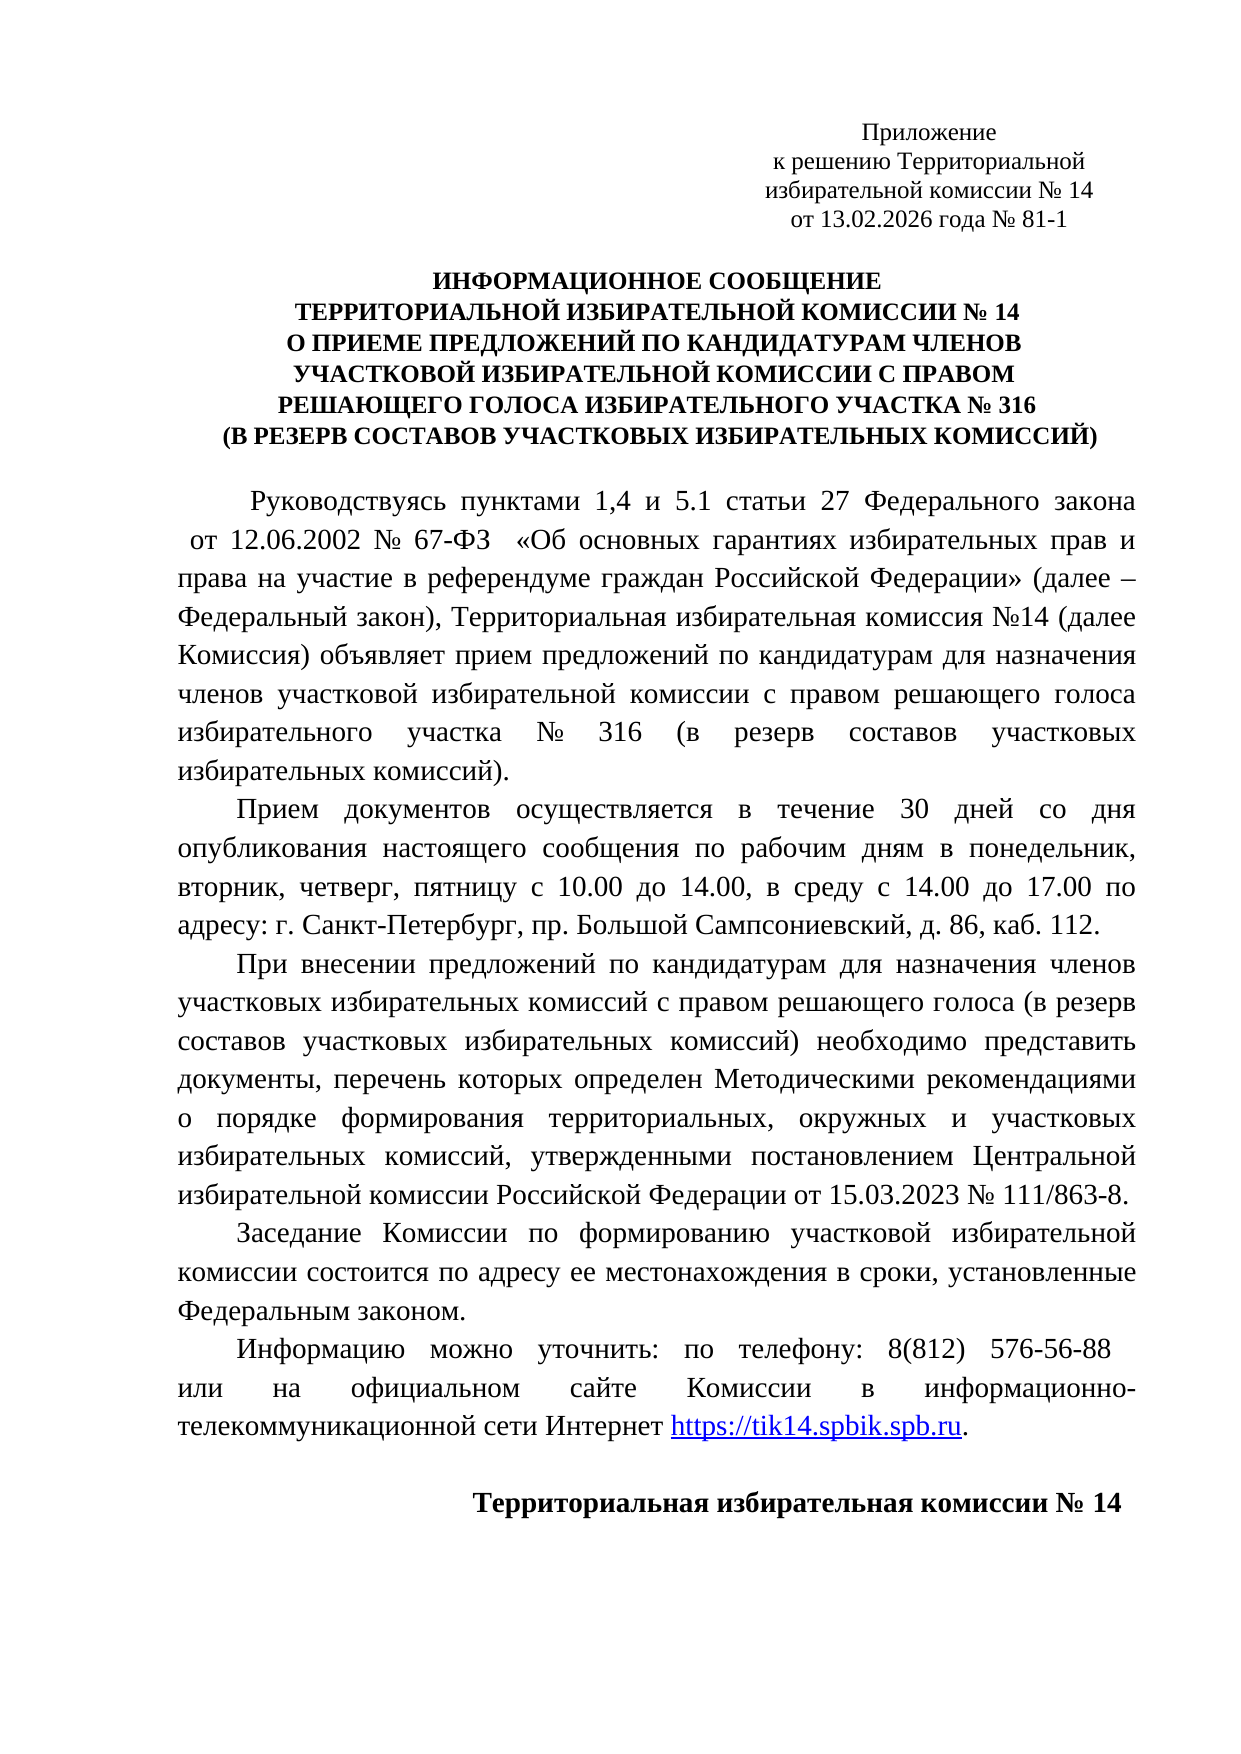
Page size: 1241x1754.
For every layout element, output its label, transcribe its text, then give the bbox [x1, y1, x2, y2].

text к решению Территориальной [721, 146, 1137, 175]
text Руководствуясь пунктами 1,4 и 5.1 статьи 27 Федерального закона от 12.06.2002 № 67-ФЗ «Об основных гарантиях избирательных прав и права на участие в референдуме граждан Российской Федерации» (далее – Федеральный закон), Территориальная избирательная комиссия №14 (далее Комиссия) объявляет прием предложений по кандидатурам для назначения членов участковой избирательной комиссии с правом решающего голоса избирательного участка № 316 (в резерв составов участковых избирательных комиссий). [177, 483, 1137, 787]
text Информацию можно уточнить: по телефону: 8(812) 576-56-88 или на официальном сайте Комиссии в информационно-телекоммуникационной сети Интернет https://tik14.spbik.spb.ru. [177, 1331, 1137, 1442]
text от 13.02.2026 года № 81-1 [721, 204, 1137, 232]
text Территориальная избирательная комиссии № 14 [472, 1485, 1137, 1519]
text Прием документов осуществляется в течение 30 дней со дня опубликования настоящего сообщения по рабочим дням в понедельник, вторник, четверг, пятницу с 10.00 до 14.00, в среду с 14.00 до 17.00 по адресу: г. Санкт-Петербург, пр. Большой Сампсониевский, д. 86, каб. 112. [177, 792, 1137, 941]
text Приложение [721, 117, 1137, 146]
text избирательной комиссии № 14 [721, 175, 1137, 204]
text Заседание Комиссии по формированию участковой избирательной комиссии состоится по адресу ее местонахождения в сроки, установленные Федеральным законом. [177, 1216, 1137, 1326]
text ИНФОРМАЦИОННОЕ СООБЩЕНИЕ ТЕРРИТОРИАЛЬНОЙ ИЗБИРАТЕЛЬНОЙ КОМИССИИ № 14 О ПРИЕМЕ ПРЕДЛОЖЕНИЙ ПО КАНДИДАТУРАМ ЧЛЕНОВ УЧАСТКОВОЙ ИЗБИРАТЕЛЬНОЙ КОМИССИИ С ПРАВОМ РЕШАЮЩЕГО ГОЛОСА ИЗБИРАТЕЛЬНОГО УЧАСТКА № 316 (В РЕЗЕРВ СОСТАВОВ УЧАСТКОВЫХ ИЗБИРАТЕЛЬНЫХ КОМИССИЙ) [177, 266, 1137, 450]
text При внесении предложений по кандидатурам для назначения членов участковых избирательных комиссий с правом решающего голоса (в резерв составов участковых избирательных комиссий) необходимо представить документы, перечень которых определен Методическими рекомендациями о порядке формирования территориальных, окружных и участковых избирательных комиссий, утвержденными постановлением Центральной избирательной комиссии Российской Федерации от 15.03.2023 № 111/863-8. [177, 946, 1137, 1211]
